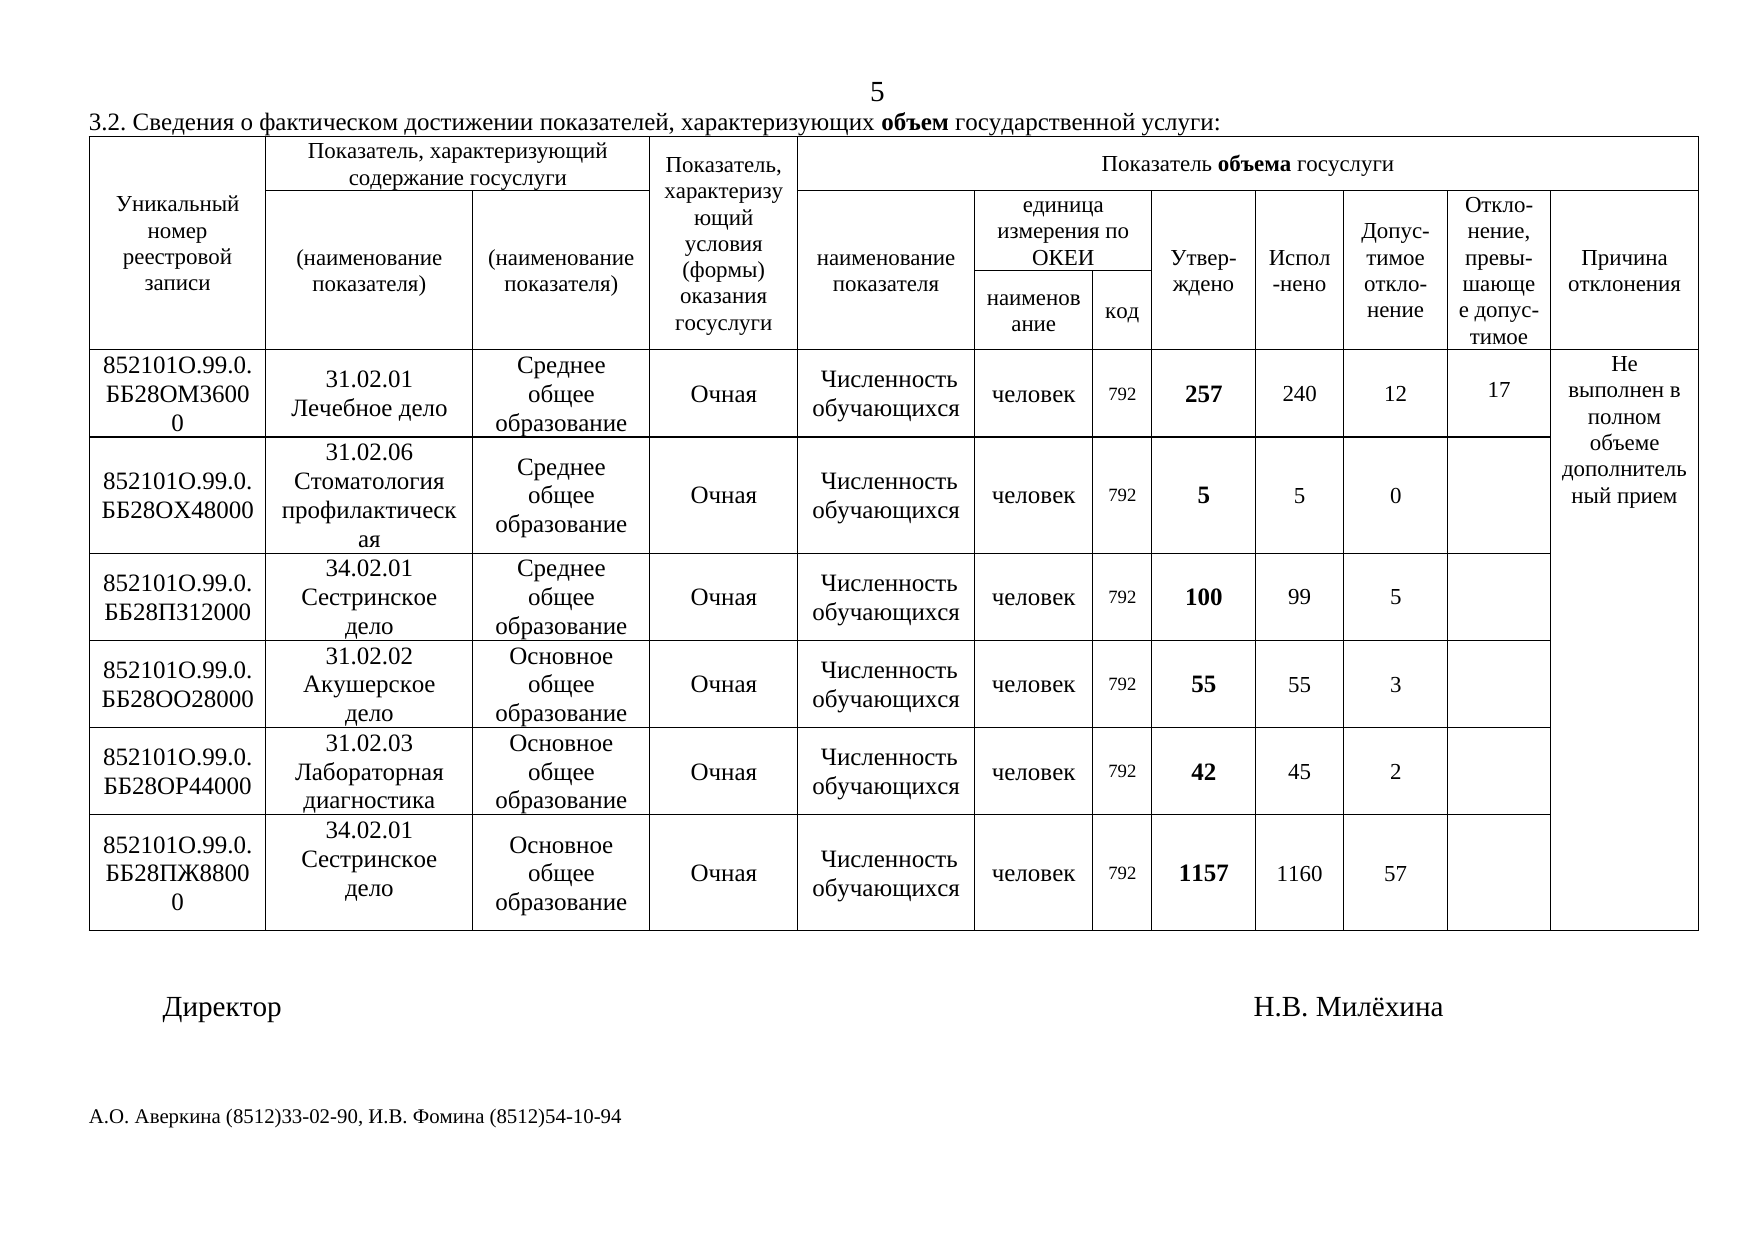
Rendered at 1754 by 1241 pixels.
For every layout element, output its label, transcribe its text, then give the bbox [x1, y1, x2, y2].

table_cell 31.02.02 Акушерское дело [266, 641, 472, 727]
table_cell 5 [1152, 438, 1255, 552]
table_cell наименование показателя [798, 191, 974, 349]
table_cell человек [975, 728, 1092, 814]
table_cell 792 [1093, 350, 1151, 436]
table_cell 852101О.99.0. ББ28ОР44000 [90, 728, 265, 814]
table_cell код [1093, 271, 1151, 349]
table_cell 792 [1093, 438, 1151, 552]
text 3.2. Сведения о фактическом достижении показателей, характеризующих объем государственной услуги: [89, 107, 1665, 136]
table_cell Численность обучающихся [798, 554, 974, 640]
table_cell человек [975, 815, 1092, 930]
table_cell 1160 [1256, 815, 1343, 930]
table_cell 31.02.06 Стоматология профилактическая [266, 438, 472, 552]
table_cell 1157 [1152, 815, 1255, 930]
table_cell 852101О.99.0. ББ28ОМ36000 [90, 350, 265, 436]
table_cell Численность обучающихся [798, 641, 974, 727]
table_cell 852101О.99.0.ББ28ОХ48000 [90, 438, 265, 552]
text Директор Н.В. Милёхина [89, 989, 1665, 1022]
table_cell Утвер-ждено [1152, 191, 1255, 349]
table_cell 257 [1152, 350, 1255, 436]
table_cell 792 [1093, 728, 1151, 814]
table_cell Очная [650, 438, 797, 552]
table_cell 792 [1093, 554, 1151, 640]
table_cell 31.02.01 Лечебное дело [266, 350, 472, 436]
table_cell Среднее общее образование [473, 554, 649, 640]
table_cell Численность обучающихся [798, 728, 974, 814]
table_cell человек [975, 641, 1092, 727]
table_header Показатель, характеризующий условия (формы) оказания госуслуги [650, 137, 797, 349]
table_cell Очная [650, 815, 797, 930]
table_cell [1448, 554, 1550, 640]
table_cell 852101О.99.0. ББ28ПЗ12000 [90, 554, 265, 640]
text А.О. Аверкина (8512)33-02-90, И.В. Фомина (8512)54-10-94 [89, 1104, 1665, 1128]
table_cell наименование [975, 271, 1092, 349]
table_cell Численность обучающихся [798, 438, 974, 552]
table_cell 12 [1344, 350, 1447, 436]
table_cell [1448, 815, 1550, 930]
table_cell [1448, 438, 1550, 552]
table_cell 5 [1256, 438, 1343, 552]
table_cell 852101О.99.0. ББ28ПЖ88000 [90, 815, 265, 930]
table_cell (наименование показателя) [266, 191, 472, 349]
table_header Показатель объема госуслуги [798, 137, 1698, 190]
table_cell 34.02.01 Сестринское дело [266, 554, 472, 640]
table_cell 42 [1152, 728, 1255, 814]
table_cell 57 [1344, 815, 1447, 930]
table_cell Среднее общее образование [473, 438, 649, 552]
table_cell Основное общее образование [473, 641, 649, 727]
table_cell 2 [1344, 728, 1447, 814]
table_cell 5 [1344, 554, 1447, 640]
table_cell Основное общее образование [473, 815, 649, 930]
table_cell 240 [1256, 350, 1343, 436]
table_cell Не выполнен в полном объеме дополнительный прием [1551, 350, 1698, 930]
table_cell Причина отклонения [1551, 191, 1698, 349]
table_cell 17 [1448, 350, 1550, 436]
table_cell 852101О.99.0. ББ28ОО28000 [90, 641, 265, 727]
table_cell 55 [1152, 641, 1255, 727]
table_cell Испол-нено [1256, 191, 1343, 349]
table_cell Очная [650, 554, 797, 640]
table_cell 45 [1256, 728, 1343, 814]
table_header Уникальный номер реестровой записи [90, 137, 265, 349]
table_cell 34.02.01 Сестринское дело [266, 815, 472, 930]
table_cell 55 [1256, 641, 1343, 727]
table_cell 792 [1093, 815, 1151, 930]
table_cell 792 [1093, 641, 1151, 727]
table_cell 0 [1344, 438, 1447, 552]
table_cell [1448, 728, 1550, 814]
table_cell человек [975, 554, 1092, 640]
table_cell Очная [650, 728, 797, 814]
table_cell Допус-тимое откло-нение [1344, 191, 1447, 349]
table_cell [1448, 641, 1550, 727]
table_cell человек [975, 438, 1092, 552]
table_cell Откло-нение, превы-шающее допус-тимое [1448, 191, 1550, 349]
table_cell 99 [1256, 554, 1343, 640]
table_cell 100 [1152, 554, 1255, 640]
table_cell Очная [650, 641, 797, 727]
table_cell (наименование показателя) [473, 191, 649, 349]
table_cell 31.02.03 Лабораторная диагностика [266, 728, 472, 814]
table_cell Основное общее образование [473, 728, 649, 814]
table_cell Среднее общее образование [473, 350, 649, 436]
table_header Показатель, характеризующий содержание госуслуги [266, 137, 649, 190]
table_cell Численность обучающихся [798, 815, 974, 930]
table_cell человек [975, 350, 1092, 436]
table_cell единица измерения по ОКЕИ [975, 191, 1151, 270]
table_cell Очная [650, 350, 797, 436]
table_cell 3 [1344, 641, 1447, 727]
table_cell Численность обучающихся [798, 350, 974, 436]
